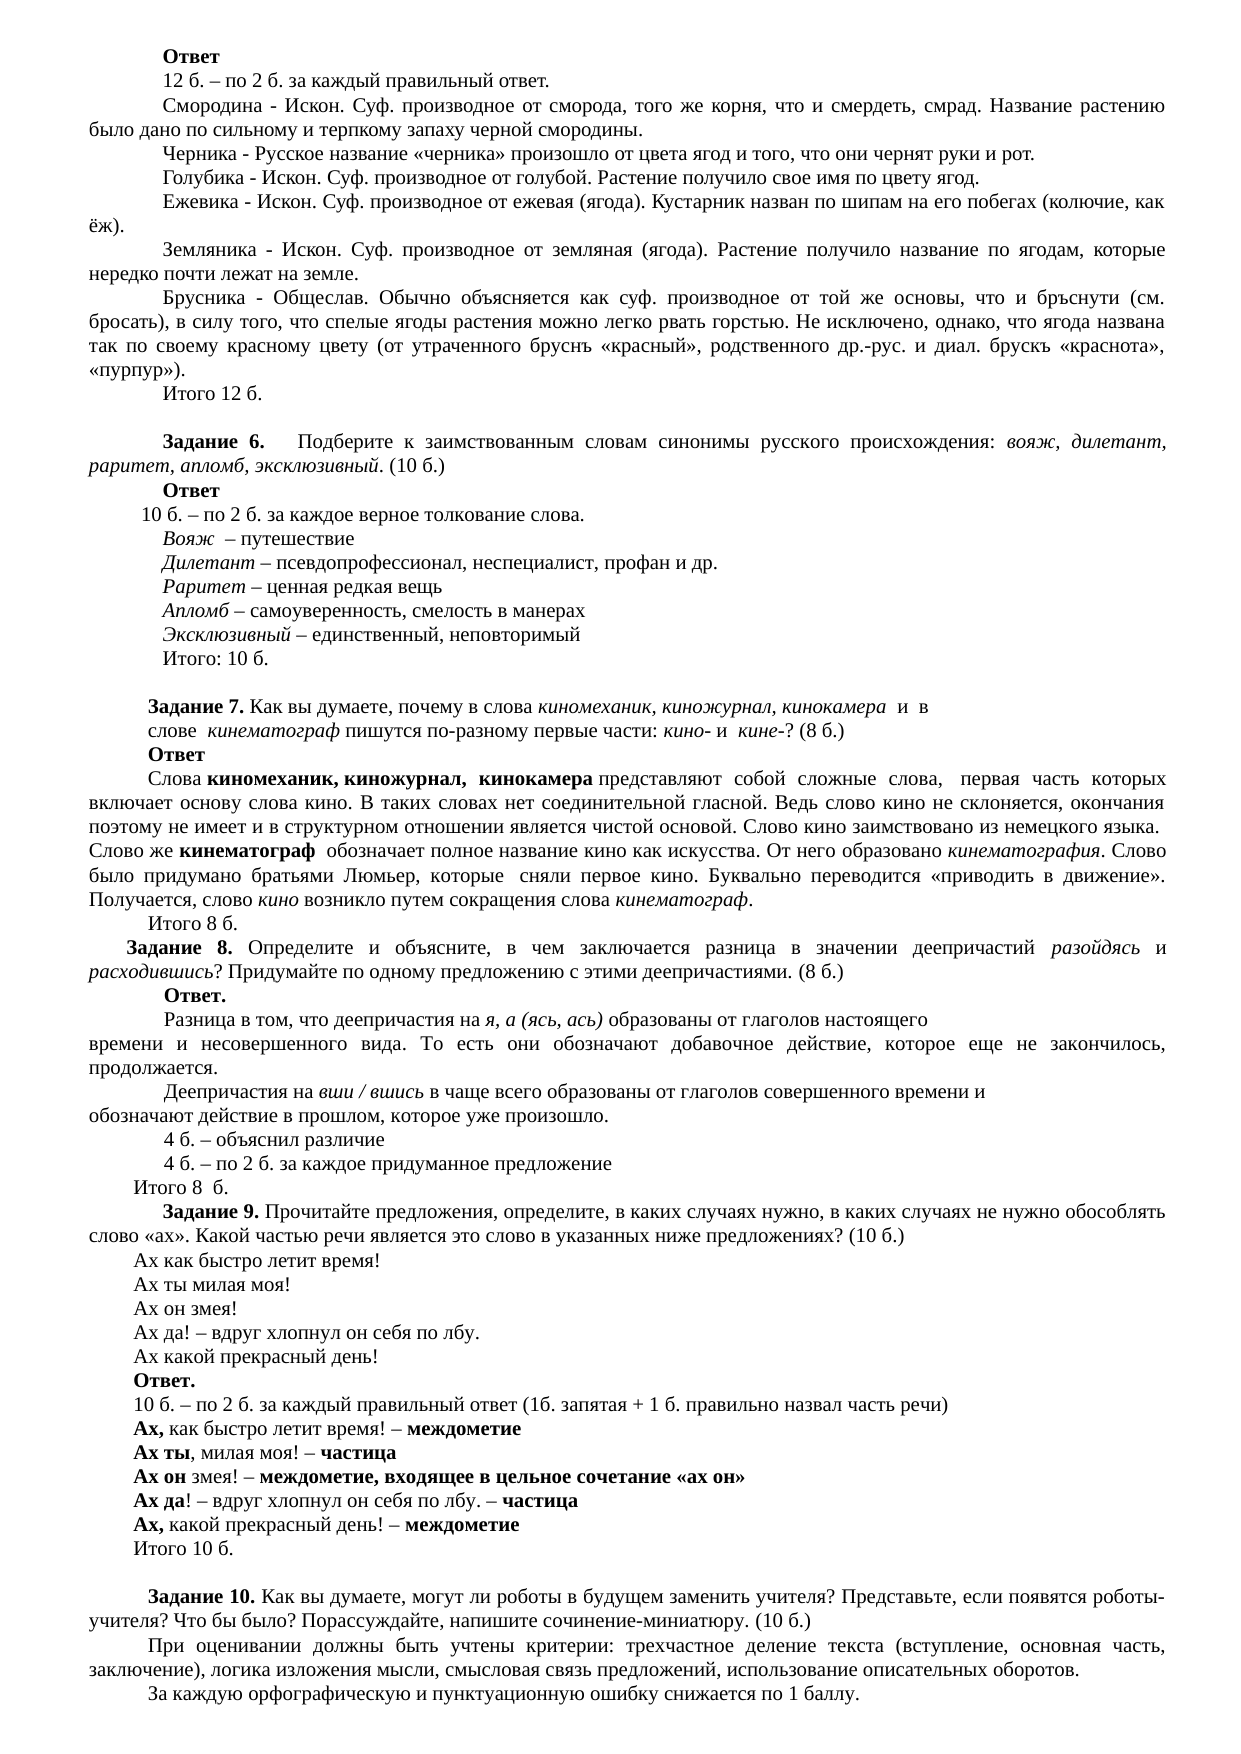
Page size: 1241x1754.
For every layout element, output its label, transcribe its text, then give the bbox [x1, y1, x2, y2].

text Ах да! – вдруг хлопнул он себя по лбу. [89, 1320, 1167, 1344]
text Задание 8. Определите и объясните, в чем заключается разница в значении деепричастий разойдясь и расходившись? Придумайте по одному предложению с этими деепричастиями. (8 б.) [89, 935, 1167, 983]
text Ах ты милая моя! [89, 1272, 1167, 1296]
text Ах ты, милая моя! – частица [89, 1440, 1167, 1464]
text Эксклюзивный – единственный, неповторимый [89, 622, 1167, 646]
text Ах как быстро летит время! [89, 1247, 1167, 1272]
text Черника - Русское название «черника» произошло от цвета ягод и того, что они чернят руки и рот. [89, 141, 1167, 165]
text Итого 8 б. [89, 911, 1167, 935]
text За каждую орфографическую и пунктуационную ошибку снижается по 1 баллу. [89, 1681, 1167, 1705]
text Брусника - Общеслав. Обычно объясняется как суф. производное от той же основы, что и бръснути (см. бросать), в силу того, что спелые ягоды растения можно легко рвать горстью. Не исключено, однако, что ягода названа так по своему красному цвету (от утраченного бруснъ «красный», родственного др.-рус. и диал. брускъ «краснота», «пурпур»). [89, 285, 1167, 381]
list Ответ. [164, 983, 1167, 1007]
list Разница в том, что деепричастия на я, а (ясь, ась) образованы от глаголов настоящего [164, 1007, 1167, 1031]
text обозначают действие в прошлом, которое уже произошло. [89, 1103, 1167, 1127]
text Задание 10. Как вы думаете, могут ли роботы в будущем заменить учителя? Представьте, если появятся роботы-учителя? Что бы было? Порассуждайте, напишите сочинение-миниатюру. (10 б.) [89, 1584, 1167, 1632]
text слове кинематограф пишутся по-разному первые части: кино- и кине-? (8 б.) [89, 718, 1167, 742]
text Вояж – путешествие [89, 526, 1167, 550]
text Задание 7. Как вы думаете, почему в слова киномеханик, киножурнал, кинокамера и в [89, 694, 1167, 718]
text Ответ [89, 44, 1167, 68]
text Ах да! – вдруг хлопнул он себя по лбу. – частица [89, 1488, 1167, 1512]
text Смородина - Искон. Суф. производное от сморода, того же корня, что и смердеть, смрад. Название растению было дано по сильному и терпкому запаху черной смородины. [89, 92, 1167, 141]
text Задание 6. Подберите к заимствованным словам синонимы русского происхождения: вояж, дилетант, раритет, апломб, эксклюзивный. (10 б.) [89, 429, 1167, 477]
text Итого 8 б. [89, 1175, 1167, 1199]
text При оценивании должны быть учтены критерии: трехчастное деление текста (вступление, основная часть, заключение), логика изложения мысли, смысловая связь предложений, использование описательных оборотов. [89, 1632, 1167, 1681]
text Итого 10 б. [89, 1536, 1167, 1560]
text Раритет – ценная редкая вещь [89, 574, 1167, 598]
text Земляника - Искон. Суф. производное от земляная (ягода). Растение получило название по ягодам, которые нередко почти лежат на земле. [89, 237, 1167, 285]
text времени и несовершенного вида. То есть они обозначают добавочное действие, которое еще не закончилось, продолжается. [89, 1031, 1167, 1079]
text Ах, какой прекрасный день! – междометие [89, 1512, 1167, 1536]
list 4 б. – объяснил различие [164, 1127, 1167, 1151]
text 10 б. – по 2 б. за каждое верное толкование слова. [89, 502, 1167, 526]
text Апломб – самоуверенность, смелость в манерах [89, 598, 1167, 622]
text Слова киномеханик, киножурнал, кинокамера представляют собой сложные слова, первая часть которых включает основу слова кино. В таких словах нет соединительной гласной. Ведь слово кино не склоняется, окончания поэтому не имеет и в структурном отношении является чистой основой. Слово кино заимствовано из немецкого языка. Слово же кинематограф обозначает полное название кино как искусства. От него образовано кинематография. Слово было придумано братьями Люмьер, которые сняли первое кино. Буквально переводится «приводить в движение». Получается, слово кино возникло путем сокращения слова кинематограф. [89, 766, 1167, 911]
list 4 б. – по 2 б. за каждое придуманное предложение [164, 1151, 1167, 1175]
text Ответ. [89, 1368, 1167, 1392]
text Ответ [89, 477, 1167, 502]
text Голубика - Искон. Суф. производное от голубой. Растение получило свое имя по цвету ягод. [89, 165, 1167, 189]
text Ах он змея! [89, 1296, 1167, 1320]
text Ах он змея! – междометие, входящее в цельное сочетание «ах он» [89, 1464, 1167, 1488]
text Задание 9. Прочитайте предложения, определите, в каких случаях нужно, в каких случаях не нужно обособлять слово «ах». Какой частью речи является это слово в указанных ниже предложениях? (10 б.) [89, 1199, 1167, 1247]
text Ах какой прекрасный день! [89, 1344, 1167, 1368]
text Итого: 10 б. [89, 646, 1167, 670]
text Итого 12 б. [89, 381, 1167, 405]
text 12 б. – по 2 б. за каждый правильный ответ. [89, 68, 1167, 92]
text Ответ [89, 742, 1167, 766]
text 10 б. – по 2 б. за каждый правильный ответ (1б. запятая + 1 б. правильно назвал часть речи) [89, 1392, 1167, 1416]
text Ах, как быстро летит время! – междометие [89, 1416, 1167, 1440]
list Деепричастия на вши / вшись в чаще всего образованы от глаголов совершенного времени и [164, 1079, 1167, 1103]
text Ежевика - Искон. Суф. производное от ежевая (ягода). Кустарник назван по шипам на его побегах (колючие, как ёж). [89, 189, 1167, 237]
text Дилетант – псевдопрофессионал, неспециалист, профан и др. [89, 550, 1167, 574]
